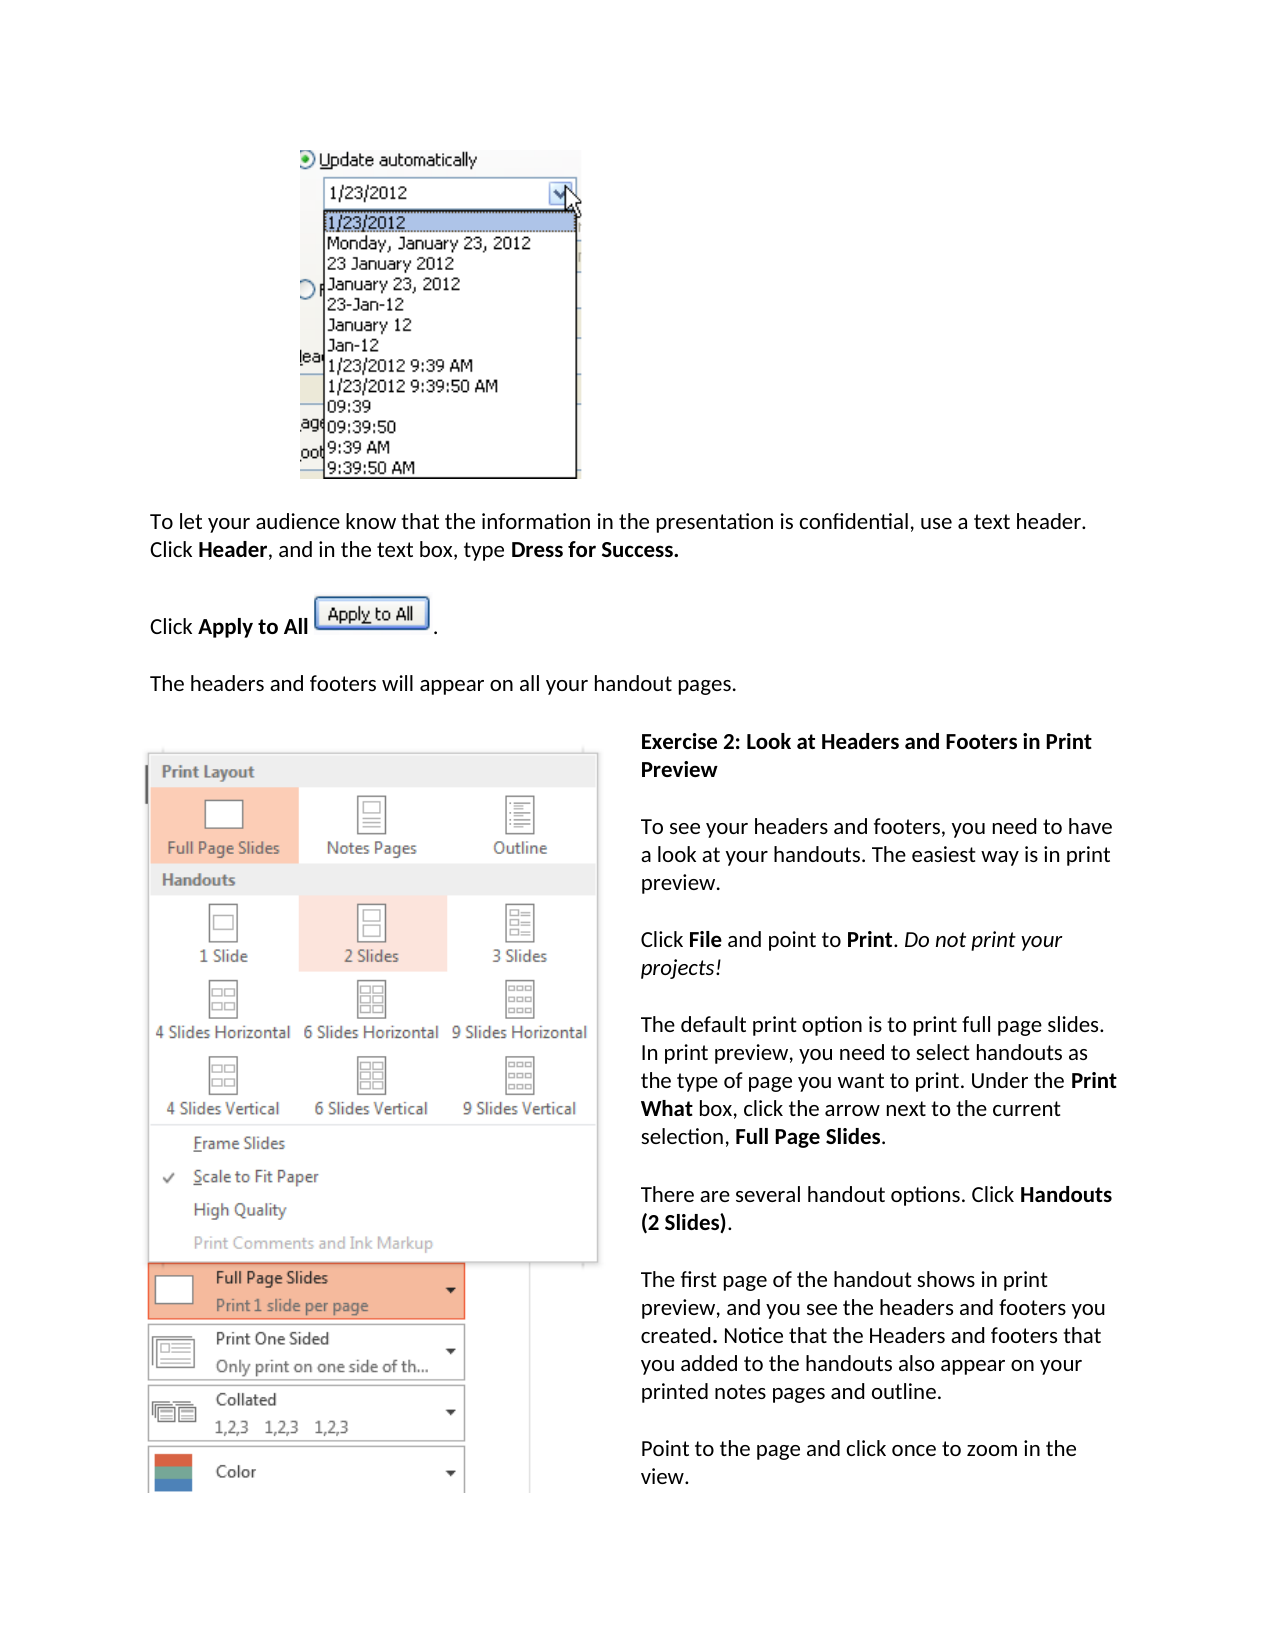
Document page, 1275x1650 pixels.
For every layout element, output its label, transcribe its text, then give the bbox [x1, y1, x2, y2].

text To see your headers and footers, you need to have a look at your handouts. The easiest way is in print preview. [622, 812, 1125, 896]
text The headers and footers will appear on all your handout pages. [150, 669, 1125, 698]
picture [300, 150, 582, 479]
picture [313, 592, 433, 635]
picture [123, 732, 622, 1493]
text The default print option is to print full page slides. In print preview, you need to select handouts as the type of page you want to print. Under the Print What box, click the arrow next to the current selection, Full Page Slides. [622, 1010, 1125, 1151]
text Point to the page and click once to zoom in the view. [622, 1434, 1125, 1490]
text The first page of the handout shows in print preview, and you see the headers and footers you created. Notice that the Headers and footers that you added to the handouts also appear on your printed notes pages and outline. [622, 1265, 1125, 1405]
text There are several handout options. Click Handouts (2 Slides). [622, 1180, 1125, 1236]
text Click File and point to Print. Do not print your projects! [622, 925, 1125, 981]
text To let your audience know that the information in the presentation is confidential, use a text header. Click Header, and in the text box, type Dress for Success. [150, 507, 1125, 563]
text Exercise 2: Look at Headers and Footers in Print Preview [150, 727, 1125, 783]
text Click Apply to All . [150, 592, 1125, 640]
